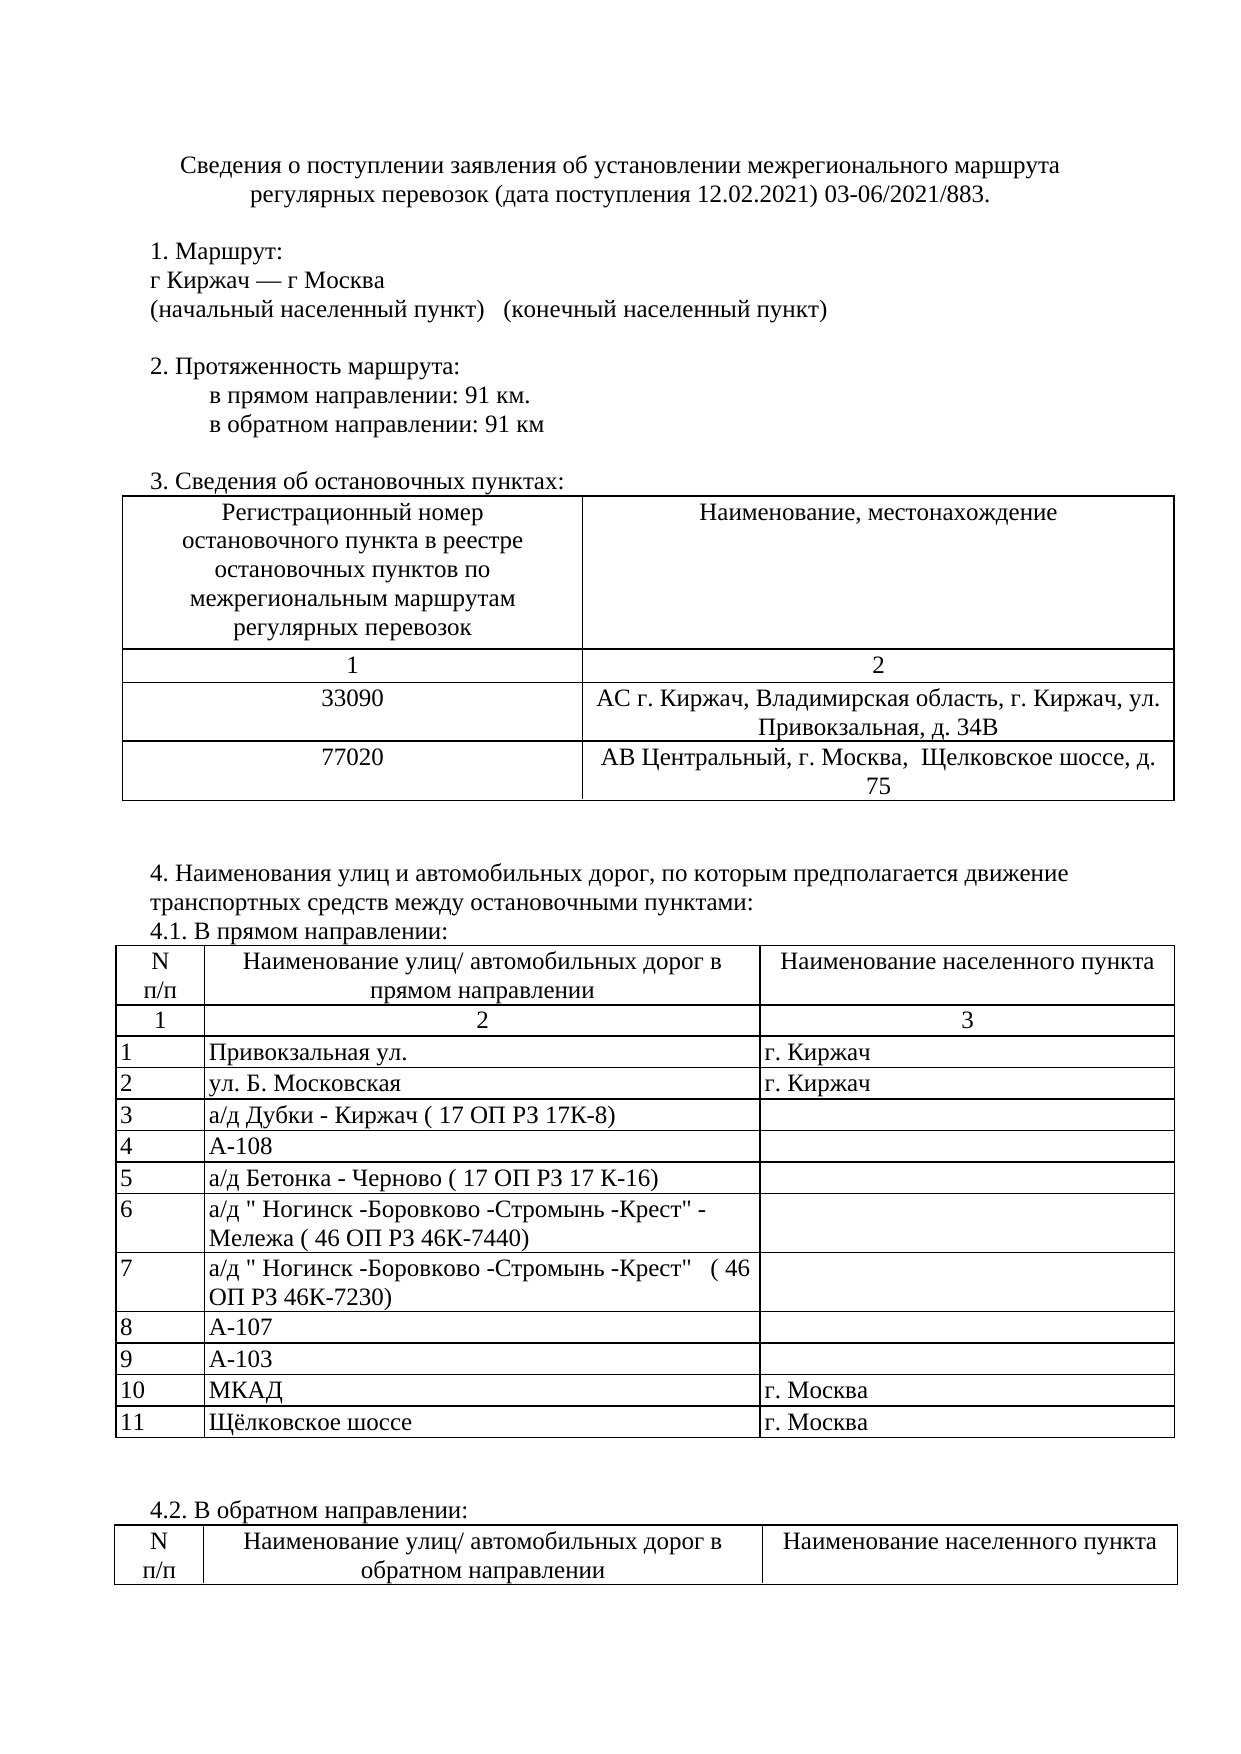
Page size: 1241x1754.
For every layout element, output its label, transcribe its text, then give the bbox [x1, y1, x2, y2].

table_cell 2 [205, 1006, 759, 1035]
table_cell АС г. Киржач, Владимирская область, г. Киржач, ул. Привокзальная, д. 34В [583, 683, 1173, 740]
table_cell 11 [117, 1407, 204, 1437]
table_cell а/д " Ногинск -Боровково -Стромынь -Крест" - Мележа ( 46 ОП РЗ 46К-7440) [205, 1194, 759, 1252]
table_header Наименование населенного пункта [761, 946, 1174, 1004]
table_cell [761, 1194, 1174, 1252]
table_cell 33090 [123, 683, 582, 740]
table_cell Щёлковское шоссе [205, 1407, 759, 1437]
table_cell 77020 [123, 742, 582, 799]
table_cell а/д Дубки - Киржач ( 17 ОП РЗ 17К-8) [205, 1100, 759, 1130]
table_cell [761, 1312, 1174, 1342]
table_cell ул. Б. Московская [205, 1068, 759, 1098]
table_cell 3 [117, 1100, 204, 1130]
table_cell [761, 1253, 1174, 1311]
table_cell г. Киржач [761, 1068, 1174, 1098]
text г Киржач — г Москва [150, 265, 1090, 294]
text Сведения о поступлении заявления об установлении межрегионального маршрута регулярных перевозок (дата поступления 12.02.2021) 03-06/2021/883. [150, 150, 1090, 207]
table_cell 2 [117, 1068, 204, 1098]
table_cell 10 [117, 1375, 204, 1405]
table_cell 6 [117, 1194, 204, 1252]
text 4.2. В обратном направлении: [150, 1496, 1090, 1524]
table_cell 1 [123, 650, 582, 681]
table_header N п/п [117, 946, 204, 1004]
text (начальный населенный пункт) (конечный населенный пункт) [150, 294, 1090, 322]
table_header Наименование населенного пункта [763, 1526, 1177, 1583]
table_header Наименование, местонахождение [583, 497, 1173, 648]
text 1. Маршрут: [150, 236, 1090, 265]
table_cell г. Москва [761, 1407, 1174, 1437]
table_cell а/д Бетонка - Черново ( 17 ОП РЗ 17 К-16) [205, 1163, 759, 1193]
table_cell 7 [117, 1253, 204, 1311]
table_cell 2 [583, 650, 1173, 681]
text 3. Сведения об остановочных пунктах: [150, 466, 1090, 495]
table_cell А-103 [205, 1344, 759, 1374]
table_cell МКАД [205, 1375, 759, 1405]
table_cell А-108 [205, 1131, 759, 1161]
table_cell [761, 1163, 1174, 1193]
table_header Наименование улиц/ автомобильных дорог в прямом направлении [205, 946, 759, 1004]
table_cell г. Москва [761, 1375, 1174, 1405]
table_cell а/д " Ногинск -Боровково -Стромынь -Крест" ( 46 ОП РЗ 46К-7230) [205, 1253, 759, 1311]
table_cell Привокзальная ул. [205, 1037, 759, 1067]
table_cell [761, 1344, 1174, 1374]
text в обратном направлении: 91 км [150, 409, 1090, 437]
table_cell 1 [117, 1006, 204, 1035]
table_cell АВ Центральный, г. Москва, Щелковское шоссе, д. 75 [583, 742, 1173, 799]
table_cell 1 [117, 1037, 204, 1067]
table_header N п/п [115, 1526, 203, 1583]
table_header Наименование улиц/ автомобильных дорог в обратном направлении [204, 1526, 762, 1583]
text 2. Протяженность маршрута: [150, 351, 1090, 380]
table_cell [761, 1100, 1174, 1130]
table_cell А-107 [205, 1312, 759, 1342]
table_cell 4 [117, 1131, 204, 1161]
text в прямом направлении: 91 км. [150, 380, 1090, 409]
table_header Регистрационный номер остановочного пункта в реестре остановочных пунктов по межрегиональным маршрутам регулярных перевозок [123, 497, 582, 648]
table_cell 3 [761, 1006, 1174, 1035]
table_cell г. Киржач [761, 1037, 1174, 1067]
table_cell 8 [117, 1312, 204, 1342]
table_cell [761, 1131, 1174, 1161]
table_cell 9 [117, 1344, 204, 1374]
table_cell 5 [117, 1163, 204, 1193]
text 4. Наименования улиц и автомобильных дорог, по которым предполагается движение транспортных средств между остановочными пунктами: [150, 858, 1090, 916]
text 4.1. В прямом направлении: [150, 916, 1090, 945]
